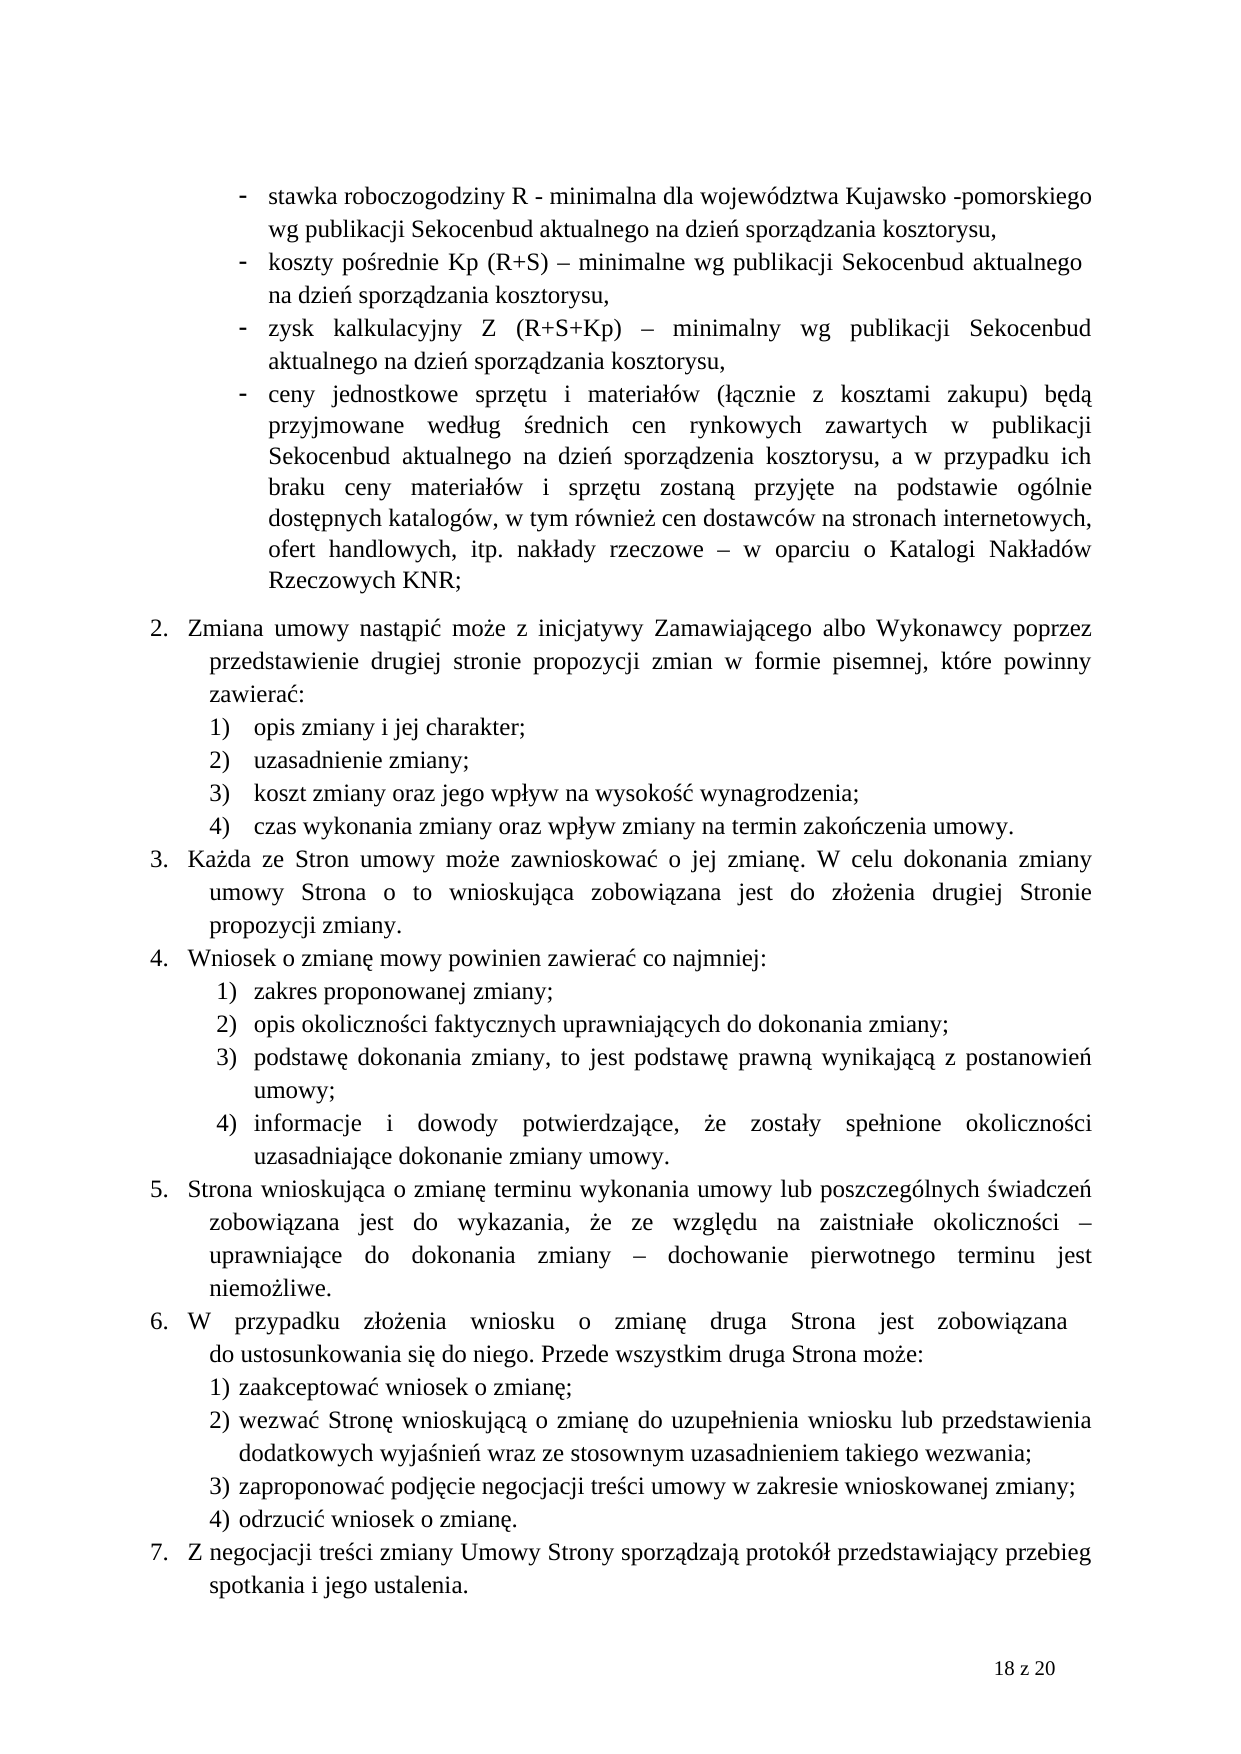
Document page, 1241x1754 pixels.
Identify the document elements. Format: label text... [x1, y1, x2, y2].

list Strona wnioskująca o zmianę terminu wykonania umowy lub poszczególnych świadczeń zobowiązana jest do wykazania, że ze względu na zaistniałe okoliczności – uprawniające do dokonania zmiany – dochowanie pierwotnego terminu jest niemożliwe. [150, 1174, 1092, 1302]
list W przypadku złożenia wniosku o zmianę druga Strona jest zobowiązana do ustosunkowania się do niego. Przede wszystkim druga Strona może: [150, 1306, 1092, 1368]
list zaproponować podjęcie negocjacji treści umowy w zakresie wnioskowanej zmiany; [209, 1471, 1092, 1500]
list stawka roboczogodziny R - minimalna dla województwa Kujawsko -pomorskiego wg publikacji Sekocenbud aktualnego na dzień sporządzania kosztorysu, [239, 181, 1092, 242]
list Wniosek o zmianę mowy powinien zawierać co najmniej: [150, 943, 1092, 972]
list ceny jednostkowe sprzętu i materiałów (łącznie z kosztami zakupu) będą przyjmowane według średnich cen rynkowych zawartych w publikacji Sekocenbud aktualnego na dzień sporządzenia kosztorysu, a w przypadku ich braku ceny materiałów i sprzętu zostaną przyjęte na podstawie ogólnie dostępnych katalogów, w tym również cen dostawców na stronach internetowych, ofert handlowych, itp. nakłady rzeczowe – w oparciu o Katalogi Nakładów Rzeczowych KNR; [239, 379, 1092, 594]
list koszt zmiany oraz jego wpływ na wysokość wynagrodzenia; [209, 778, 1092, 807]
list informacje i dowody potwierdzające, że zostały spełnione okoliczności uzasadniające dokonanie zmiany umowy. [216, 1108, 1092, 1170]
list podstawę dokonania zmiany, to jest podstawę prawną wynikającą z postanowień umowy; [216, 1042, 1092, 1104]
list Każda ze Stron umowy może zawnioskować o jej zmianę. W celu dokonania zmiany umowy Strona o to wnioskująca zobowiązana jest do złożenia drugiej Stronie propozycji zmiany. [150, 844, 1092, 939]
list czas wykonania zmiany oraz wpływ zmiany na termin zakończenia umowy. [209, 811, 1092, 840]
list Z negocjacji treści zmiany Umowy Strony sporządzają protokół przedstawiający przebieg spotkania i jego ustalenia. [150, 1537, 1092, 1599]
list koszty pośrednie Kp (R+S) – minimalne wg publikacji Sekocenbud aktualnego na dzień sporządzania kosztorysu, [239, 247, 1092, 308]
list zysk kalkulacyjny Z (R+S+Kp) – minimalny wg publikacji Sekocenbud aktualnego na dzień sporządzania kosztorysu, [239, 313, 1092, 374]
list Zmiana umowy nastąpić może z inicjatywy Zamawiającego albo Wykonawcy poprzez przedstawienie drugiej stronie propozycji zmian w formie pisemnej, które powinny zawierać: [150, 613, 1092, 708]
list opis zmiany i jej charakter; [209, 712, 1092, 741]
list zakres proponowanej zmiany; [216, 976, 1092, 1005]
list odrzucić wniosek o zmianę. [209, 1504, 1092, 1533]
list zaakceptować wniosek o zmianę; [209, 1372, 1092, 1401]
list uzasadnienie zmiany; [209, 745, 1092, 774]
list opis okoliczności faktycznych uprawniających do dokonania zmiany; [216, 1009, 1092, 1038]
list wezwać Stronę wnioskującą o zmianę do uzupełnienia wniosku lub przedstawienia dodatkowych wyjaśnień wraz ze stosownym uzasadnieniem takiego wezwania; [209, 1405, 1092, 1467]
